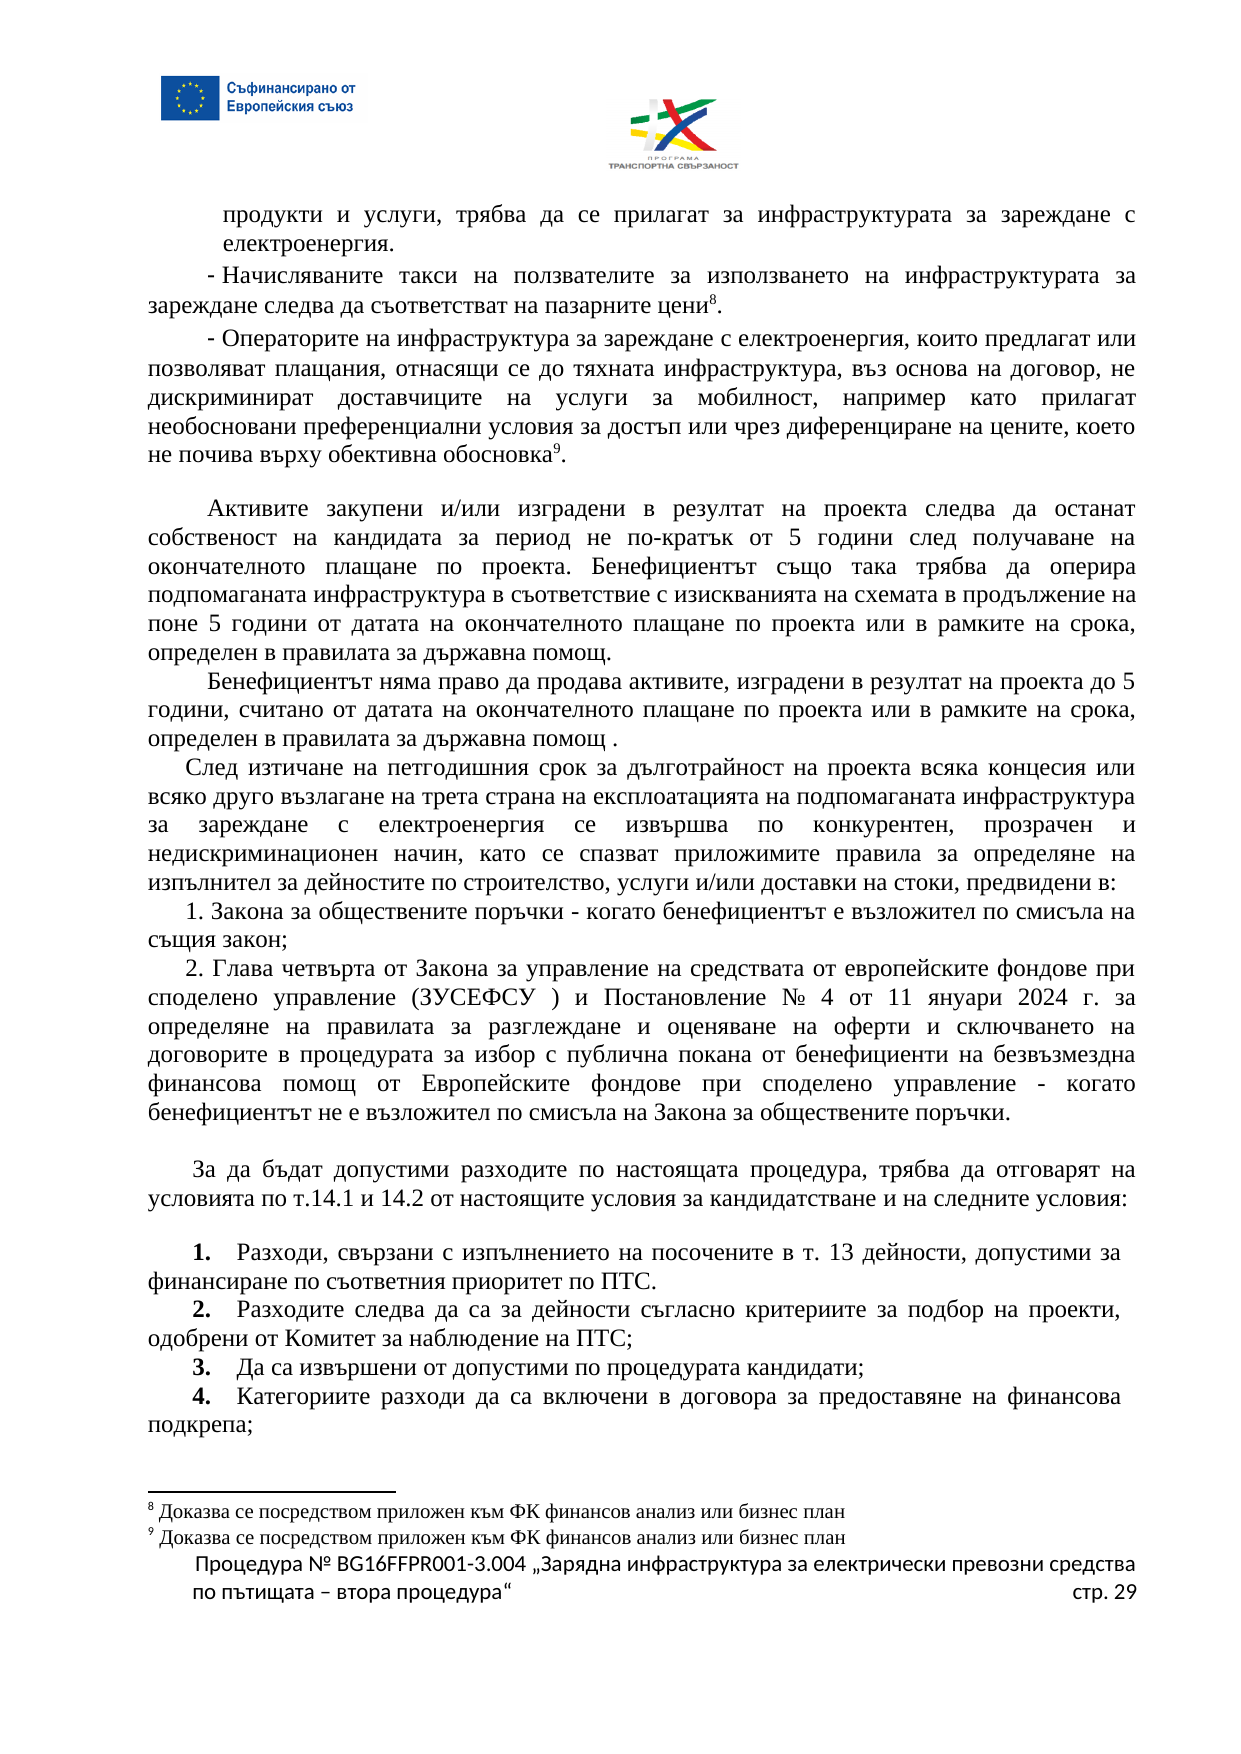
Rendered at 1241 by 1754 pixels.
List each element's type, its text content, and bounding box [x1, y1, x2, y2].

picture [158, 73, 368, 123]
text 1. Закона за обществените поръчки - когато бенефициентът е възложител по смисъла на същия закон; [148, 896, 1137, 953]
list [185, 199, 1137, 256]
list Категориите разходи да са включени в договора за предоставяне на финансова подкрепа; [148, 1381, 1122, 1438]
text 2. Глава четвърта от Закона за управление на средствата от европейските фондове при споделено управление (ЗУСЕФСУ ) и Постановление № 4 от 11 януари 2024 г. за определяне на правилата за разглеждане и оценяване на оферти и сключването на договорите в процедурата за избор с публична покана от бенефициенти на безвъзмездна финансова помощ от Европейските фондове при споделено управление - когато бенефициентът не е възложител по смисъла на Закона за обществените поръчки. [148, 953, 1137, 1126]
text За да бъдат допустими разходите по настоящата процедура, трябва да отговарят на условията по т.14.1 и 14.2 от настоящите условия за кандидатстване и на следните условия: [148, 1154, 1137, 1212]
list Начисляваните такси на ползвателите за използването на инфраструктурата за зареждане следва да съответстват на пазарните цени. [148, 256, 1137, 319]
text Активите закупени и/или изградени в резултат на проекта следва да останат собственост на кандидата за период не по-кратък от 5 години след получаване на окончателното плащане по проекта. Бенефициентът също така трябва да оперира подпомаганата инфраструктура в съответствие с изискванията на схемата в продължение на поне 5 години от датата на окончателното плащане по проекта или в рамките на срока, определен в правилата за държавна помощ. [148, 493, 1137, 666]
list Разходи, свързани с изпълнението на посочените в т. 13 дейности, допустими за финансиране по съответния приоритет по ПТС. [148, 1237, 1122, 1294]
text След изтичане на петгодишния срок за дълготрайност на проекта всяка концесия или всяко друго възлагане на трета страна на експлоатацията на подпомаганата инфраструктура за зареждане с електроенергия се извършва по конкурентен, прозрачен и недискриминационен начин, като се спазват приложимите правила за определяне на изпълнител за дейностите по строителство, услуги и/или доставки на стоки, предвидени в: [148, 752, 1137, 896]
list Да са извършени от допустими по процедурата кандидати; [148, 1352, 1122, 1381]
list Операторите на инфраструктура за зареждане с електроенергия, които предлагат или позволяват плащания, отнасящи се до тяхната инфраструктура, въз основа на договор, не дискриминират доставчиците на услуги за мобилност, например като прилагат необосновани преференциални условия за достъп или чрез диференциране на цените, което не почива върху обективна обосновка. [148, 319, 1137, 468]
text Бенефициентът няма право да продава активите, изградени в резултат на проекта до 5 години, считано от датата на окончателното плащане по проекта или в рамките на срока, определен в правилата за държавна помощ . [148, 666, 1137, 752]
list Разходите следва да са за дейности съгласно критериите за подбор на проекти, одобрени от Комитет за наблюдение на ПТС; [148, 1294, 1122, 1352]
